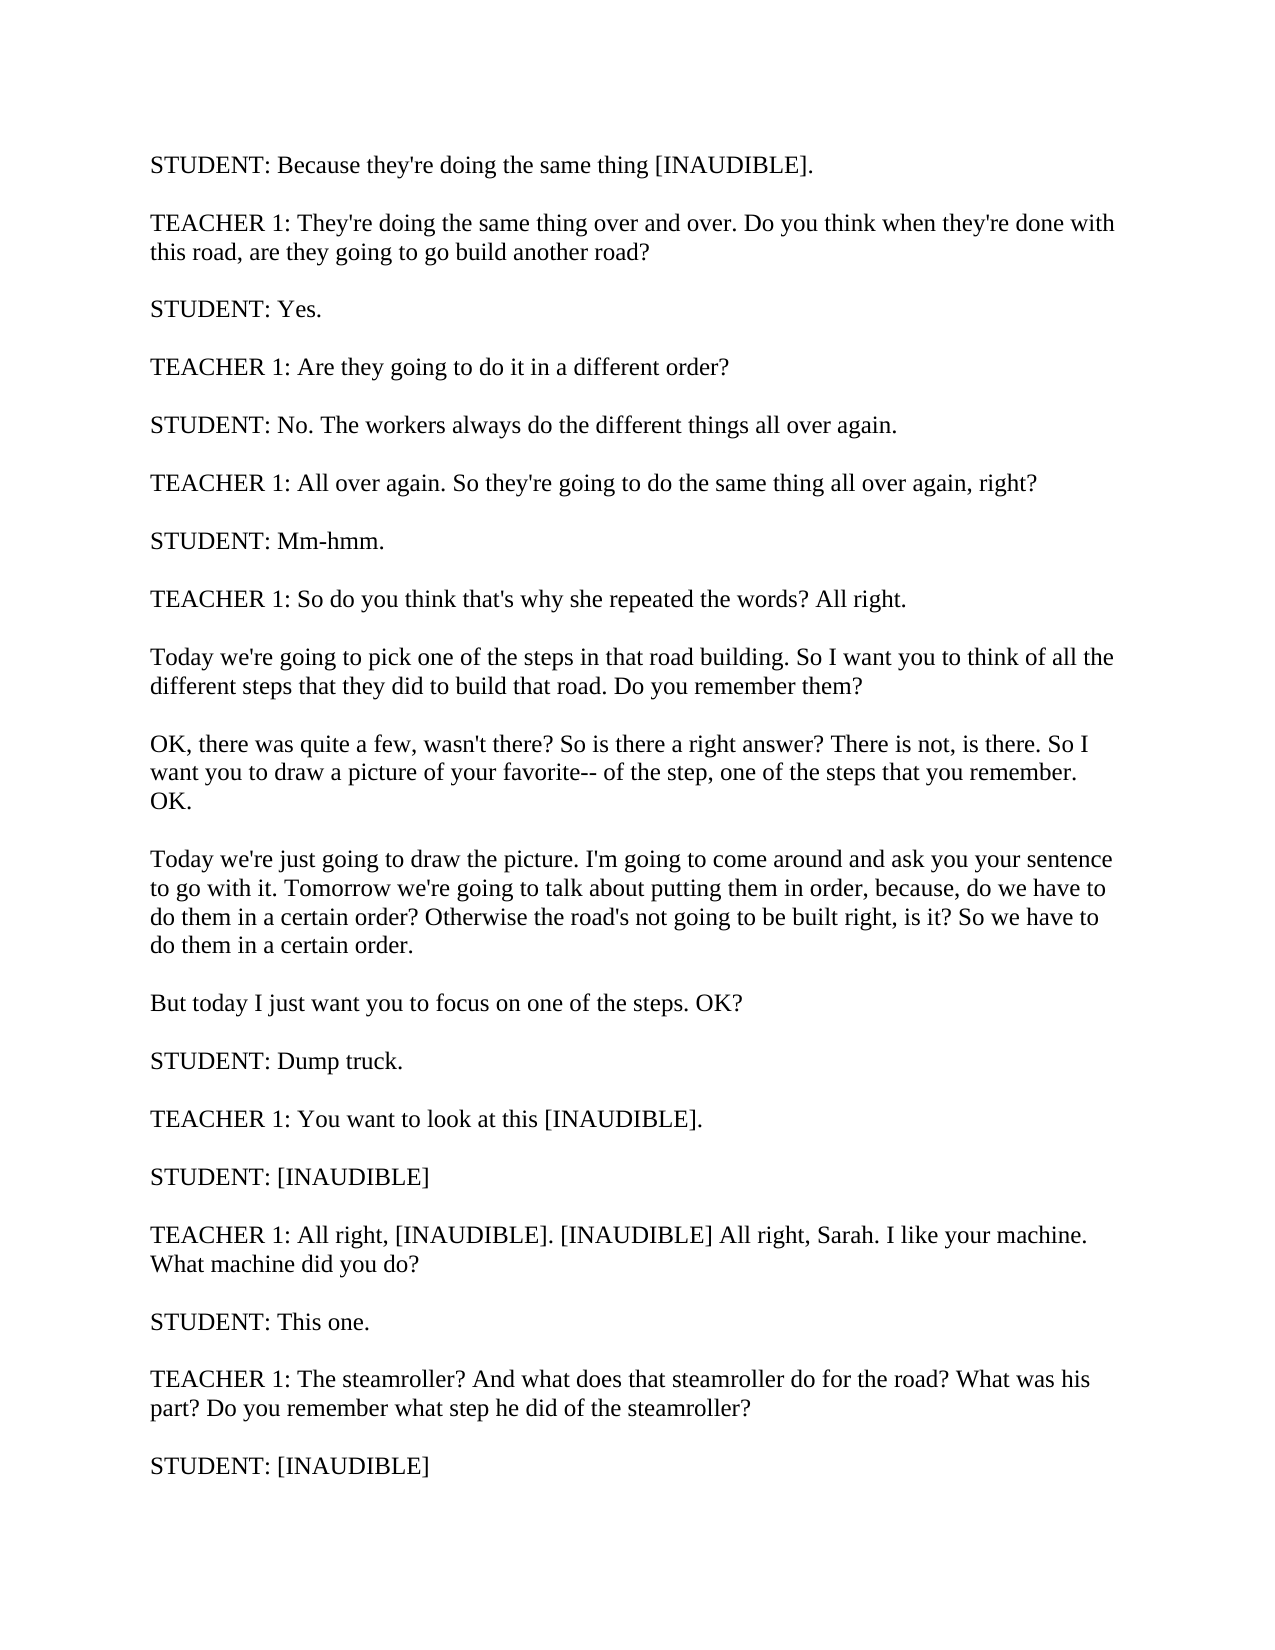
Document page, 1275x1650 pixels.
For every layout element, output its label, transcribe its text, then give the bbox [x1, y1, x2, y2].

text Today we're just going to draw the picture. I'm going to come around and ask you your sentence to go with it. Tomorrow we're going to talk about putting them in order, because, do we have to do them in a certain order? Otherwise the road's not going to be built right, is it? So we have to do them in a certain order. [150, 844, 1125, 959]
text STUDENT: Because they're doing the same thing [INAUDIBLE]. [150, 150, 1125, 179]
text TEACHER 1: They're doing the same thing over and over. Do you think when they're done with this road, are they going to go build another road? [150, 208, 1125, 265]
text Today we're going to pick one of the steps in that road building. So I want you to think of all the different steps that they did to build that road. Do you remember them? [150, 642, 1125, 699]
text OK, there was quite a few, wasn't there? So is there a right answer? There is not, is there. So I want you to draw a picture of your favorite-- of the step, one of the steps that you remember. OK. [150, 729, 1125, 815]
text TEACHER 1: So do you think that's why she repeated the words? All right. [150, 584, 1125, 613]
text STUDENT: [INAUDIBLE] [150, 1162, 1125, 1191]
text STUDENT: Yes. [150, 294, 1125, 323]
text STUDENT: Dump truck. [150, 1046, 1125, 1075]
text TEACHER 1: Are they going to do it in a different order? [150, 352, 1125, 381]
text TEACHER 1: The steamroller? And what does that steamroller do for the road? What was his part? Do you remember what step he did of the steamroller? [150, 1364, 1125, 1422]
text STUDENT: Mm-hmm. [150, 526, 1125, 555]
text TEACHER 1: All over again. So they're going to do the same thing all over again, right? [150, 468, 1125, 497]
text STUDENT: [INAUDIBLE] [150, 1451, 1125, 1480]
text TEACHER 1: All right, [INAUDIBLE]. [INAUDIBLE] All right, Sarah. I like your machine. What machine did you do? [150, 1220, 1125, 1277]
text But today I just want you to focus on one of the steps. OK? [150, 988, 1125, 1017]
text STUDENT: No. The workers always do the different things all over again. [150, 410, 1125, 439]
text STUDENT: This one. [150, 1307, 1125, 1335]
text TEACHER 1: You want to look at this [INAUDIBLE]. [150, 1104, 1125, 1133]
